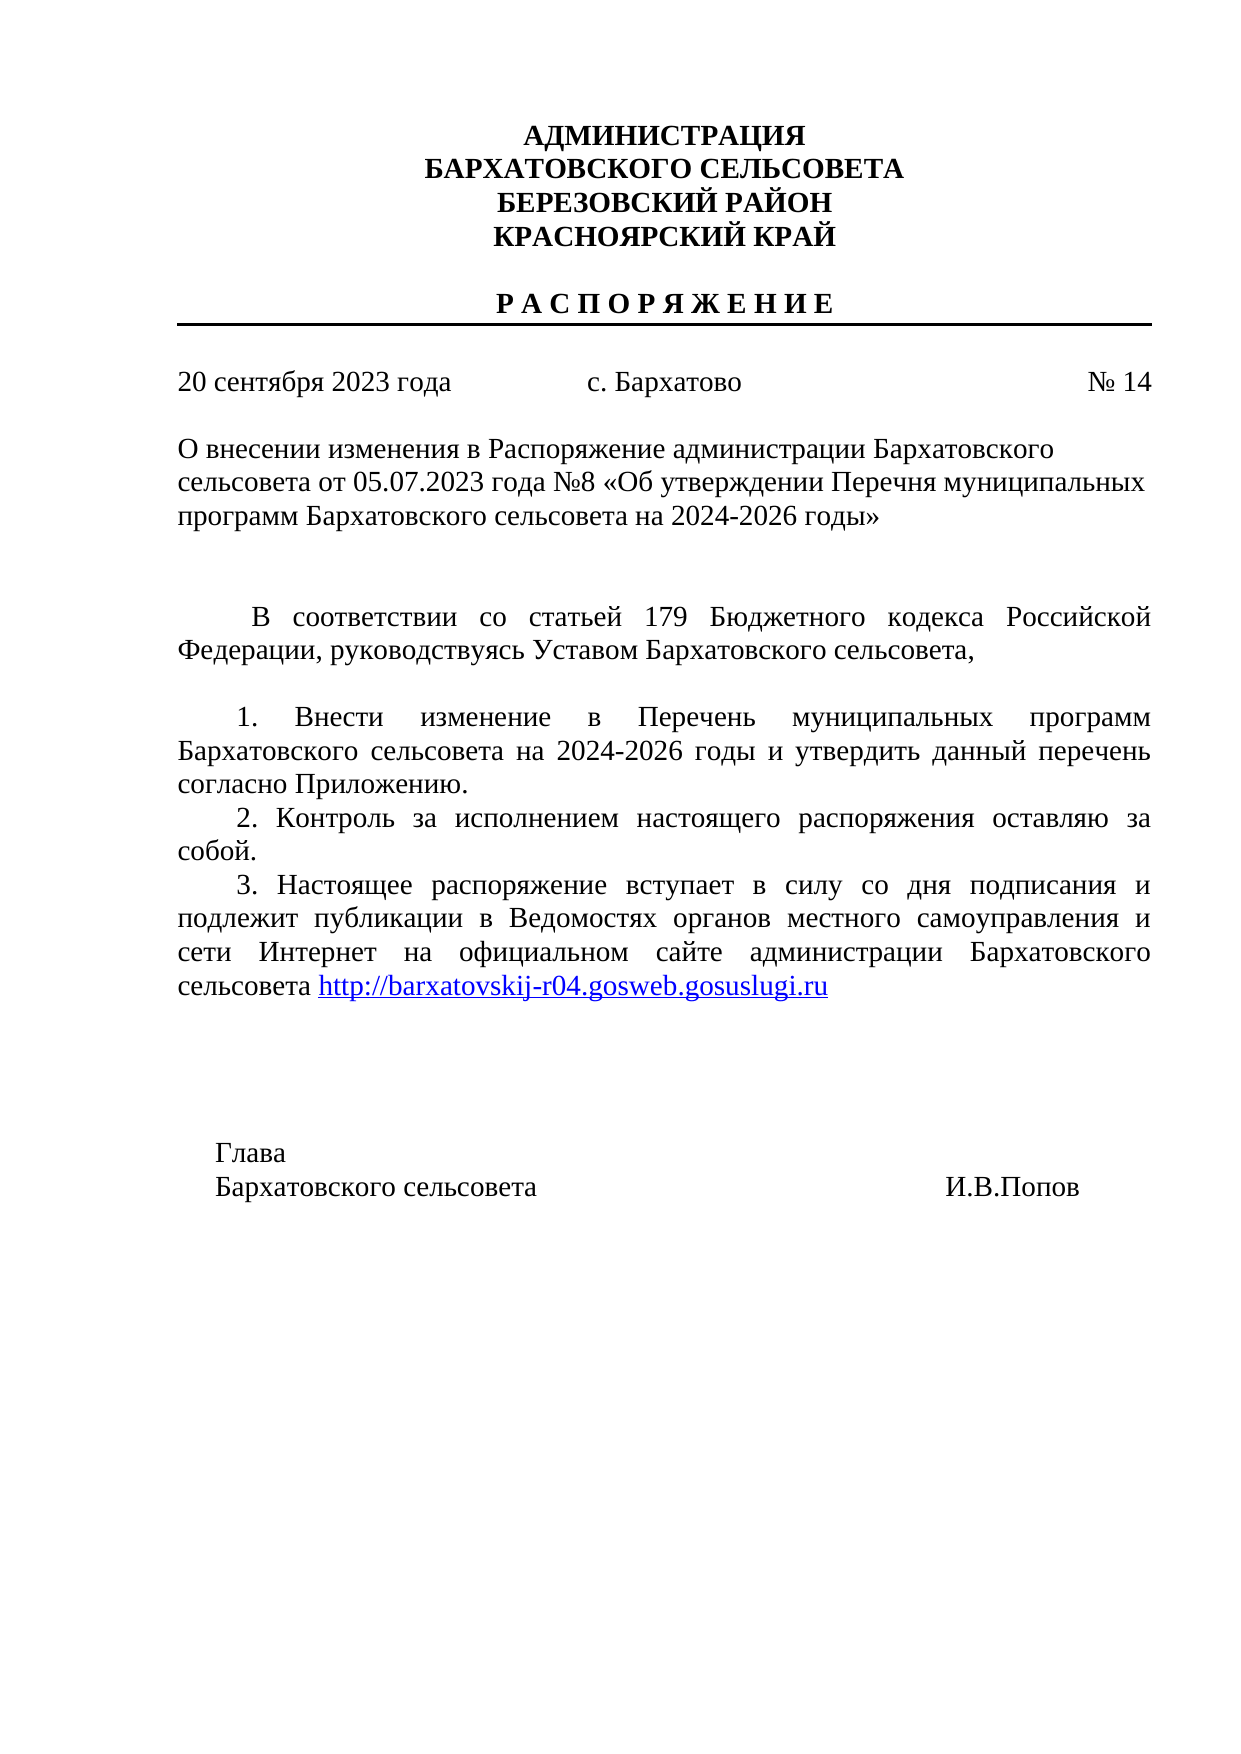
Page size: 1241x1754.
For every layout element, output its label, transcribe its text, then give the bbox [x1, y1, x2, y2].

text 3. Настоящее распоряжение вступает в силу со дня подписания и подлежит публикации в Ведомостях органов местного самоуправления и сети Интернет на официальном сайте администрации Бархатовского сельсовета http://barxatovskij-r04.gosweb.gosuslugi.ru [177, 934, 1152, 1001]
text БАРХАТОВСКОГО СЕЛЬСОВЕТА [177, 152, 1152, 185]
text В соответствии со статьей 179 Бюджетного кодекса Российской Федерации, руководствуясь Уставом Бархатовского сельсовета, [177, 599, 1152, 666]
text О внесении изменения в Распоряжение администрации Бархатовского сельсовета от 05.07.2023 года №8 «Об утверждении Перечня муниципальных программ Бархатовского сельсовета на 2024-2026 годы» [177, 431, 1152, 532]
table_header 20 сентября 2023 года [166, 364, 498, 397]
text КРАСНОЯРСКИЙ КРАЙ [177, 219, 1152, 252]
text Глава [177, 1135, 1152, 1169]
table_header № 14 [831, 364, 1163, 397]
text Бархатовского сельсовета И.В.Попов [177, 1169, 1152, 1202]
text Р А С П О Р Я Ж Е Н И Е [177, 286, 1152, 323]
text 3. Настоящее распоряжение вступает в силу со дня подписания и подлежит публикации в Ведомостях органов местного самоуправления и сети Интернет на официальном сайте администрации Бархатовского сельсовета http://barxatovskij-r04.gosweb.gosuslugi.ru [177, 867, 1152, 901]
text 2. Контроль за исполнением настоящего распоряжения оставляю за собой. [177, 800, 1152, 867]
text АДМИНИСТРАЦИЯ [177, 118, 1152, 152]
text БЕРЕЗОВСКИЙ РАЙОН [177, 185, 1152, 219]
text 1. Внести изменение в Перечень муниципальных программ Бархатовского сельсовета на 2024-2026 годы и утвердить данный перечень согласно Приложению. [177, 699, 1152, 800]
table_header с. Бархатово [498, 364, 831, 397]
